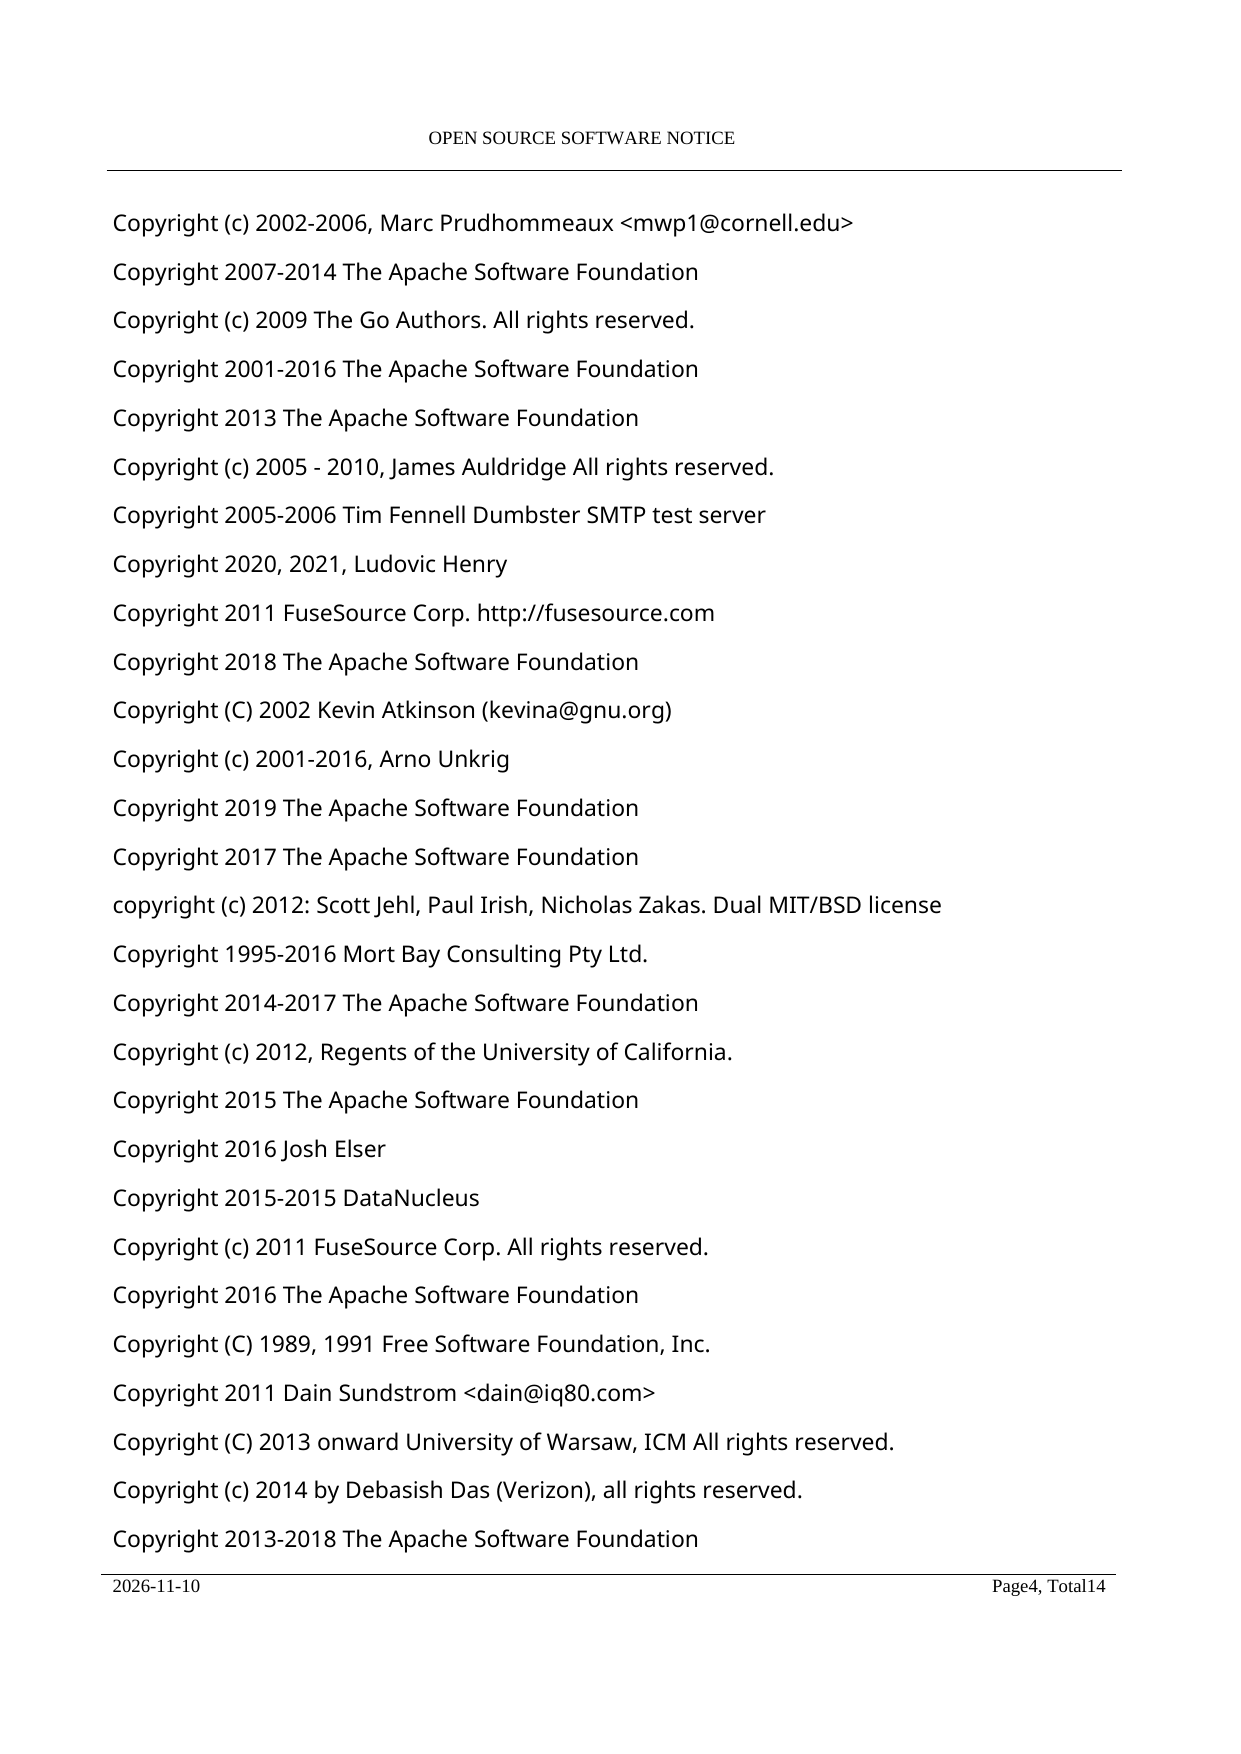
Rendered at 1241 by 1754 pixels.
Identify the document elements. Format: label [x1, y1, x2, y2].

text [112, 206, 1128, 1555]
